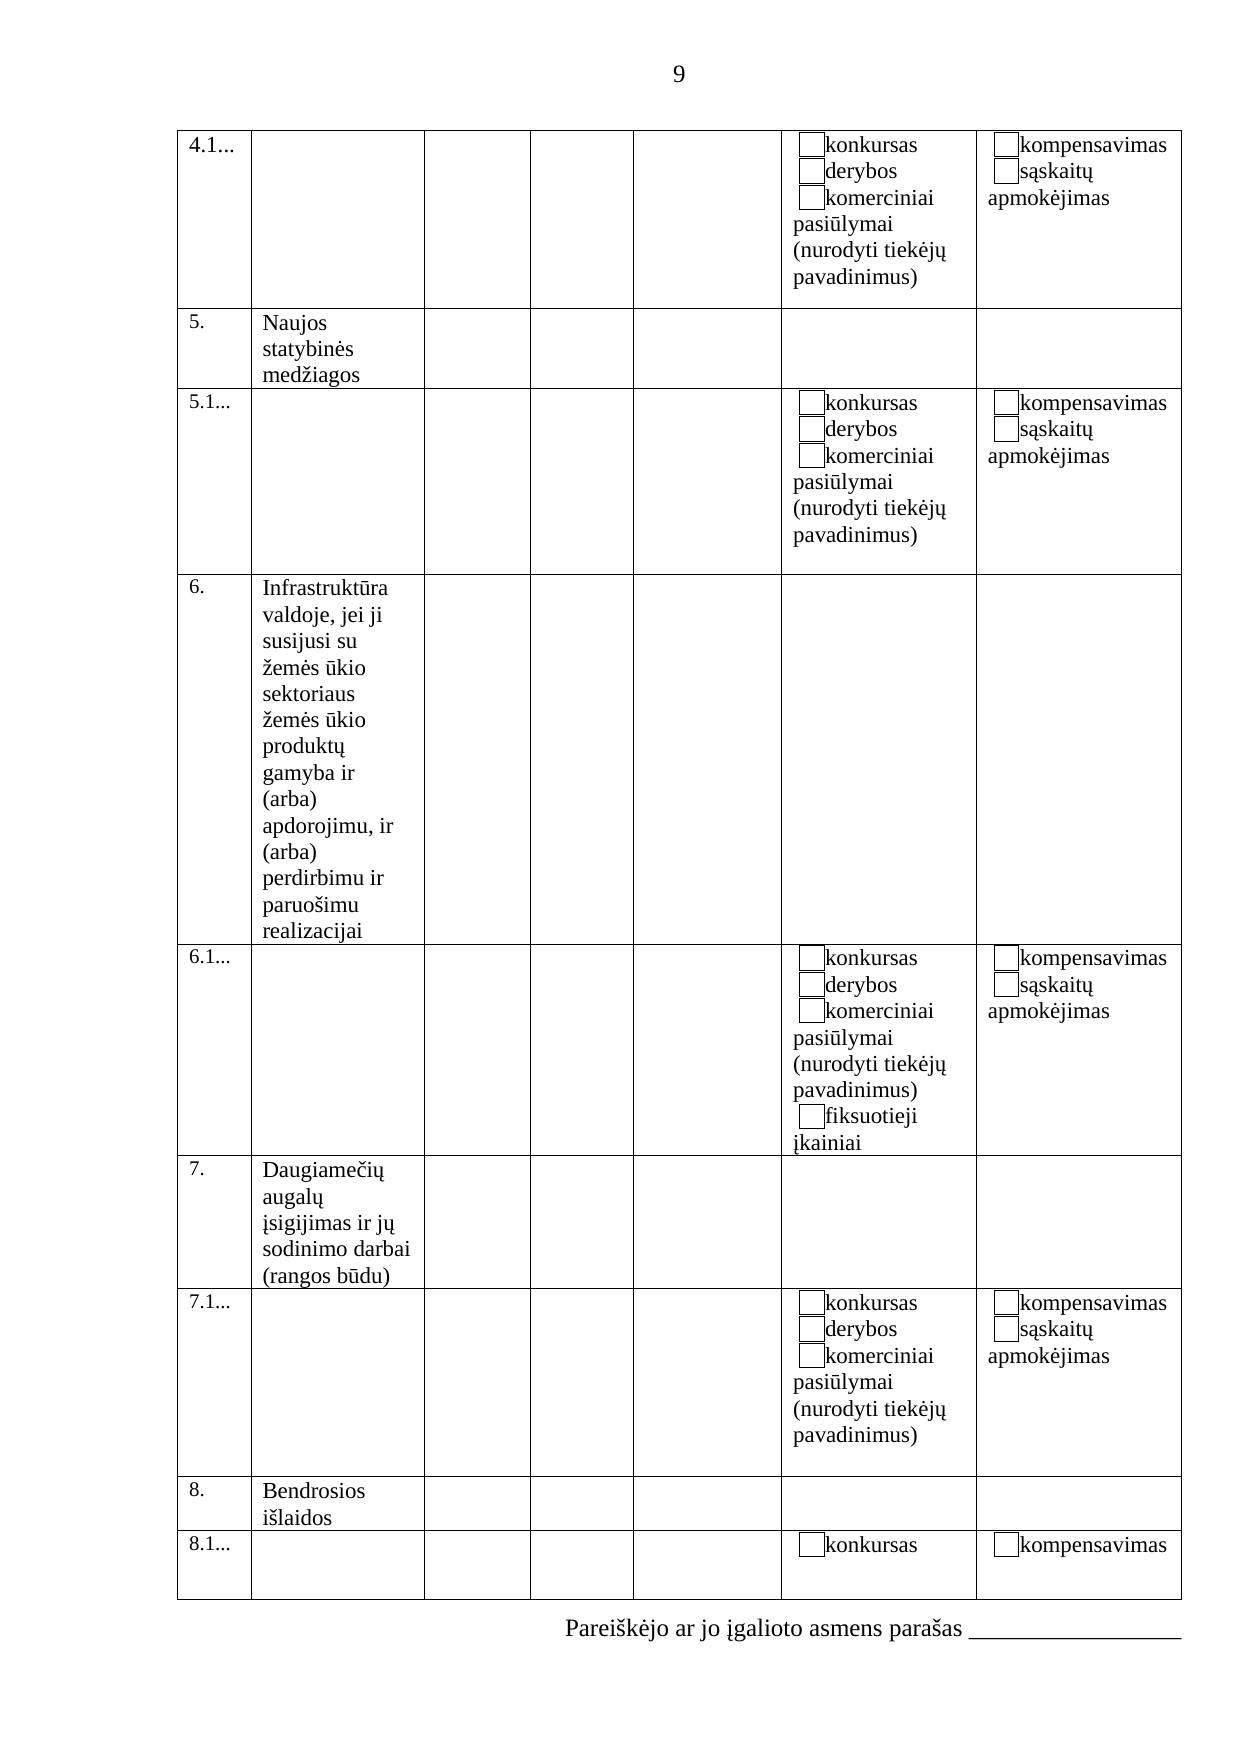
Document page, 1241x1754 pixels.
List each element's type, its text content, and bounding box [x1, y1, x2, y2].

table_cell [425, 1477, 530, 1530]
table_cell [531, 575, 633, 943]
table_cell [634, 1477, 781, 1530]
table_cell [782, 1531, 976, 1599]
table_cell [977, 1531, 1181, 1599]
table_cell [252, 389, 424, 573]
table_cell [425, 131, 530, 308]
table_cell [634, 1156, 781, 1288]
table_cell [425, 309, 530, 388]
table_cell kompensavimas sąskaitų apmokėjimas [977, 1289, 1181, 1476]
table_cell [425, 945, 530, 1155]
table_cell kompensavimas sąskaitų apmokėjimas [977, 945, 1181, 1155]
table_cell [531, 945, 633, 1155]
table_cell [531, 1477, 633, 1530]
table_cell [531, 309, 633, 388]
table_cell 6. [178, 575, 251, 943]
table_cell konkursas derybos komerciniai pasiūlymai (nurodyti tiekėjų pavadinimus) [782, 131, 976, 308]
table_cell Bendrosios išlaidos [252, 1477, 424, 1530]
table_cell [977, 309, 1181, 388]
table_cell [977, 575, 1181, 943]
table_cell [634, 1531, 781, 1599]
table_cell [634, 1289, 781, 1476]
table_cell 5.1... [178, 389, 251, 573]
table_cell 8. [178, 1477, 251, 1530]
table_cell 6.1... [178, 945, 251, 1155]
table_cell 5. [178, 309, 251, 388]
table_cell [782, 1289, 976, 1476]
table_cell [425, 1156, 530, 1288]
table_cell [782, 575, 976, 943]
table_cell [425, 1289, 530, 1476]
table_cell kompensavimas sąskaitų apmokėjimas [977, 131, 1181, 308]
table_cell [634, 945, 781, 1155]
table_cell [531, 131, 633, 308]
table_cell Daugiamečių augalų įsigijimas ir jų sodinimo darbai (rangos būdu) [252, 1156, 424, 1288]
table_cell [425, 575, 530, 943]
table_cell konkursas derybos komerciniai pasiūlymai (nurodyti tiekėjų pavadinimus) [782, 389, 976, 573]
table_cell [531, 389, 633, 573]
table_cell [634, 389, 781, 573]
table_cell [252, 131, 424, 308]
table_cell Naujos statybinės medžiagos [252, 309, 424, 388]
table_cell [977, 1477, 1181, 1530]
table_cell [634, 309, 781, 388]
table_cell 7.1... [178, 1289, 251, 1476]
table_cell Infrastruktūra valdoje, jei ji susijusi su žemės ūkio sektoriaus žemės ūkio produktų gamyba ir (arba) apdorojimu, ir (arba) perdirbimu ir paruošimu realizacijai [252, 575, 424, 943]
table_cell [977, 1156, 1181, 1288]
table_cell [252, 1531, 424, 1599]
table_cell konkursas derybos komerciniai pasiūlymai (nurodyti tiekėjų pavadinimus) fiksuotieji įkainiai [782, 945, 976, 1155]
table_cell [531, 1531, 633, 1599]
table_cell [782, 1477, 976, 1530]
table_cell 7. [178, 1156, 251, 1288]
table_cell [252, 945, 424, 1155]
table_cell [252, 1289, 424, 1476]
table_cell 4.1... [178, 131, 251, 308]
table_cell [425, 389, 530, 573]
table_cell [634, 131, 781, 308]
table_cell [531, 1289, 633, 1476]
table_cell [531, 1156, 633, 1288]
table_cell 8.1... [178, 1531, 251, 1599]
table_cell [425, 1531, 530, 1599]
table_cell [782, 1156, 976, 1288]
table_cell [634, 575, 781, 943]
table_cell [782, 309, 976, 388]
table_cell kompensavimas sąskaitų apmokėjimas [977, 389, 1181, 573]
